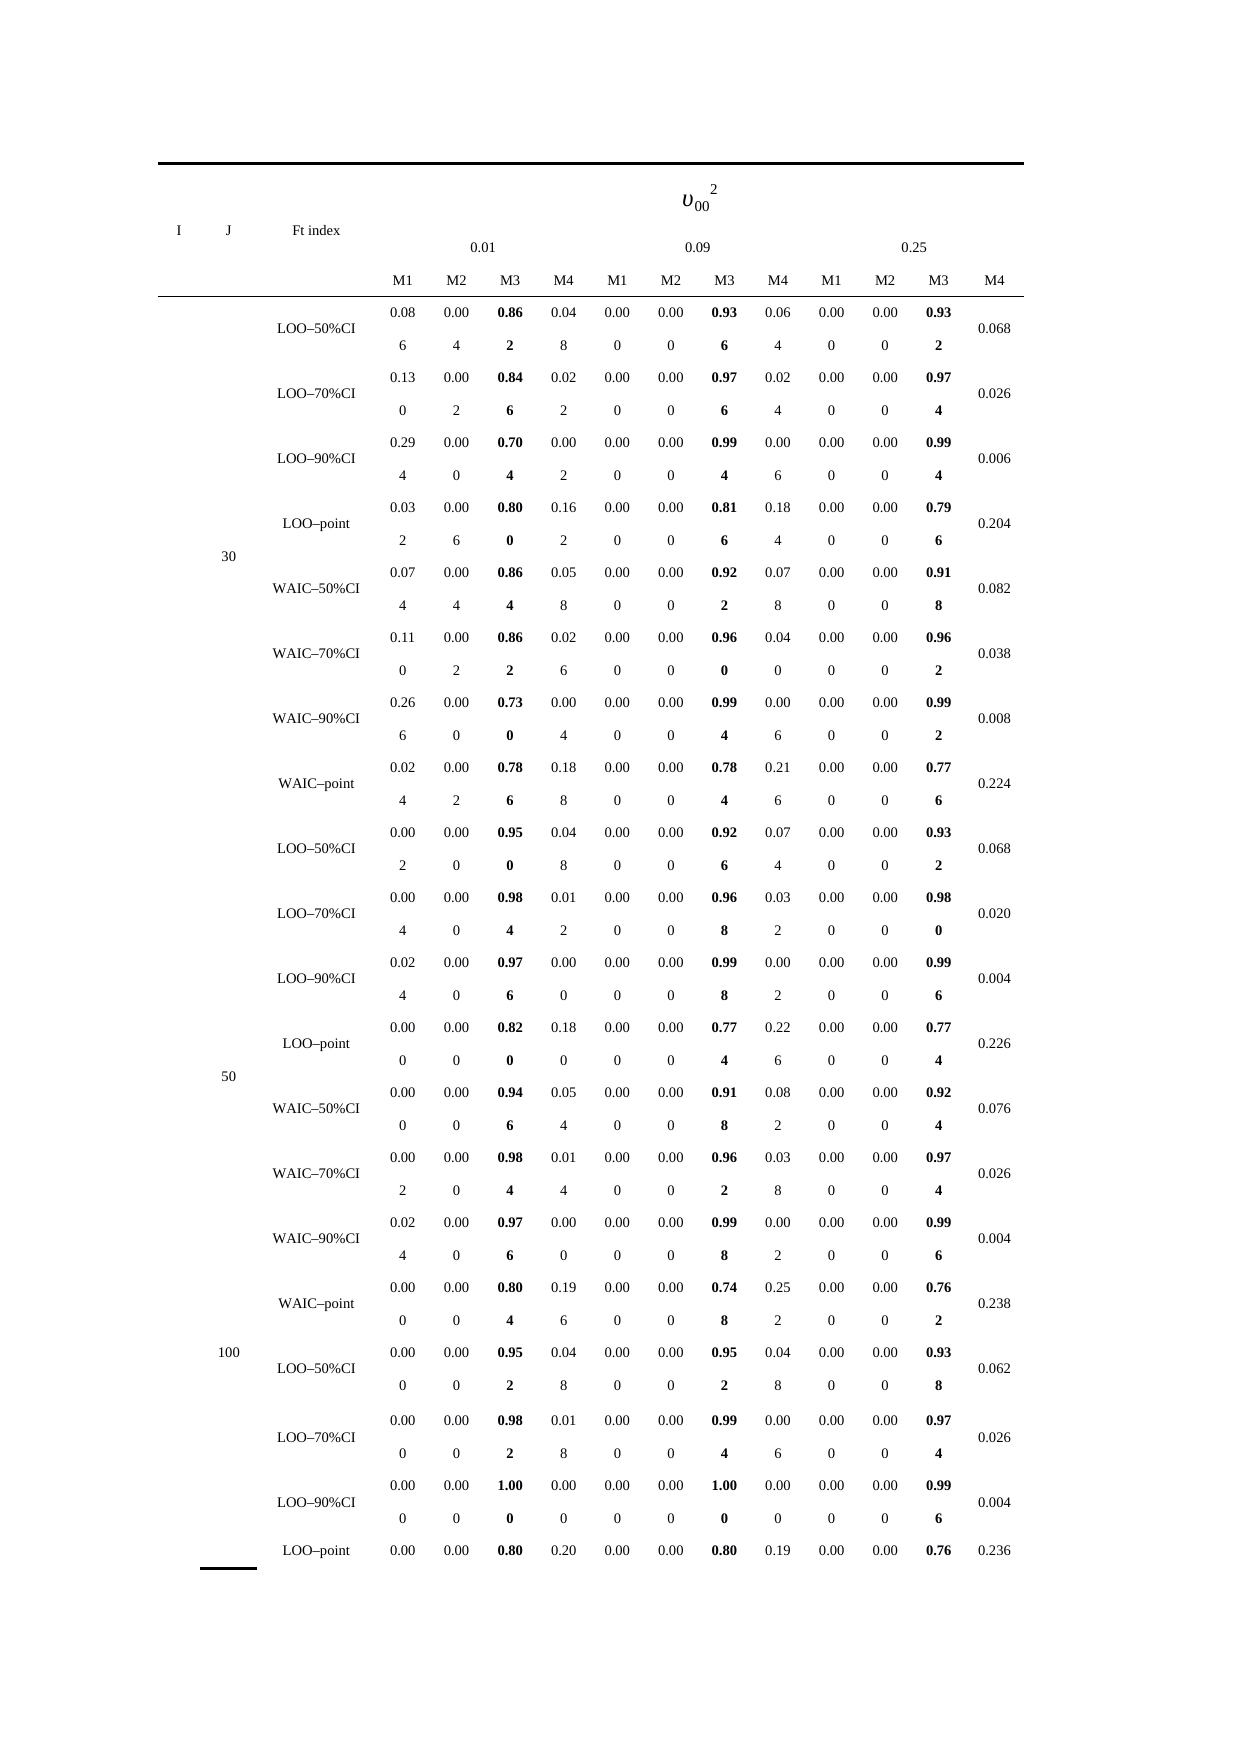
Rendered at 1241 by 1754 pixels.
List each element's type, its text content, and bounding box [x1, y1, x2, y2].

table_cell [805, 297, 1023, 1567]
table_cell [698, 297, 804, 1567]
table_cell M4 [965, 264, 1023, 296]
table_header [376, 165, 1023, 230]
table_cell M2 [430, 264, 483, 296]
table_cell M4 [751, 264, 804, 296]
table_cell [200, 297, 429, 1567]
table_cell 0.01 [376, 230, 590, 264]
table_cell M4 [537, 264, 590, 296]
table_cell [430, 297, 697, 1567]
table_header J [200, 165, 257, 296]
table_cell M2 [644, 264, 697, 296]
table_cell M1 [590, 264, 644, 296]
table_cell M1 [805, 264, 858, 296]
table_header Ft index [257, 165, 376, 296]
table_cell M3 [912, 264, 965, 296]
table_cell 0.25 [805, 230, 1023, 264]
table_cell M3 [483, 264, 537, 296]
table_cell M2 [858, 264, 912, 296]
table_header I [158, 165, 200, 296]
table_cell M1 [376, 264, 429, 296]
table_cell M3 [698, 264, 751, 296]
table_cell 0.09 [590, 230, 804, 264]
